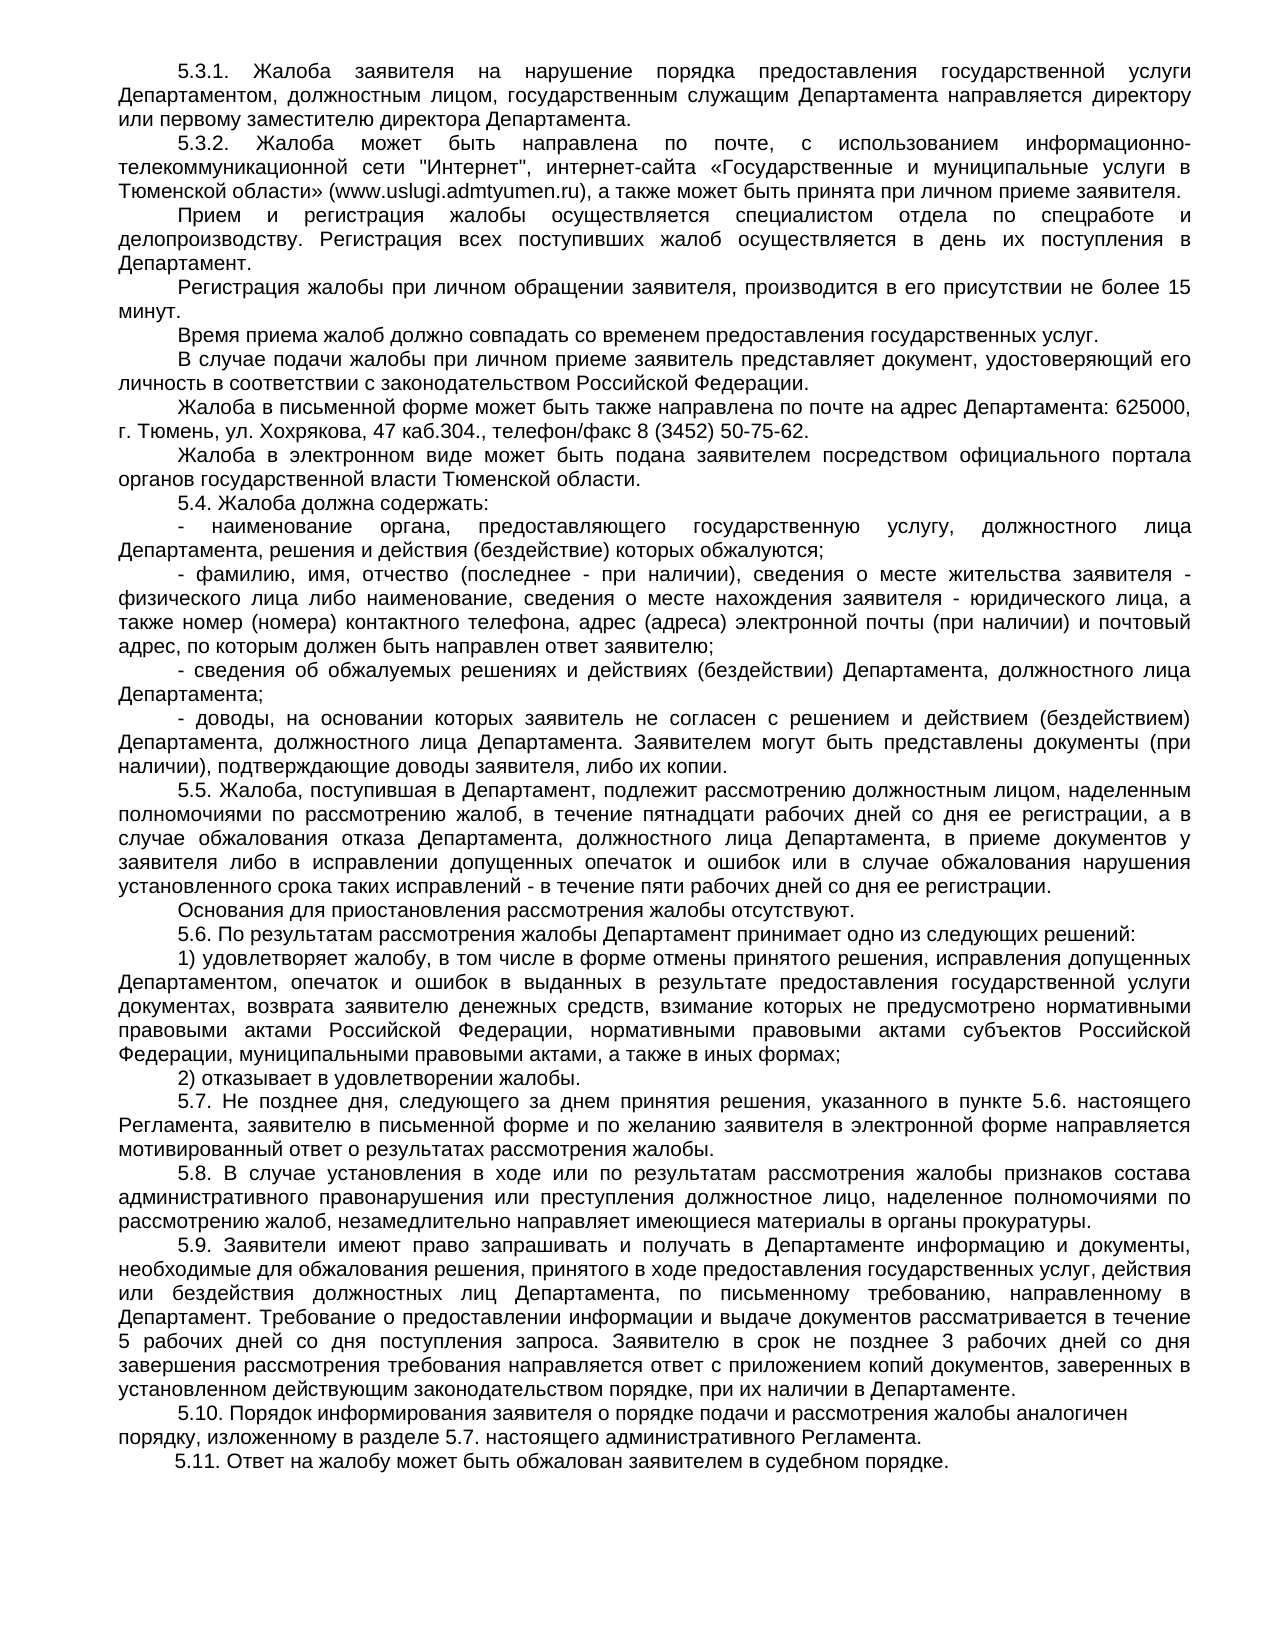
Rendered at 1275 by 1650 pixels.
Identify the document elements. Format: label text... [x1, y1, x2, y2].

text Время приема жалоб должно совпадать со временем предоставления государственных услуг. [118, 323, 1192, 347]
text 5.4. Жалоба должна содержать: [118, 490, 1192, 514]
text Жалоба в письменной форме может быть также направлена по почте на адрес Департамента: 625000, г. Тюмень, ул. Хохрякова, 47 каб.304., телефон/факс 8 (3452) 50-75-62. [118, 394, 1192, 442]
text - фамилию, имя, отчество (последнее - при наличии), сведения о месте жительства заявителя - физического лица либо наименование, сведения о месте нахождения заявителя - юридического лица, а также номер (номера) контактного телефона, адрес (адреса) электронной почты (при наличии) и почтовый адрес, по которым должен быть направлен ответ заявителю; [118, 562, 1192, 658]
text Основания для приостановления рассмотрения жалобы отсутствуют. [118, 898, 1192, 922]
text 5.5. Жалоба, поступившая в Департамент, подлежит рассмотрению должностным лицом, наделенным полномочиями по рассмотрению жалоб, в течение пятнадцати рабочих дней со дня ее регистрации, а в случае обжалования отказа Департамента, должностного лица Департамента, в приеме документов у заявителя либо в исправлении допущенных опечаток и ошибок или в случае обжалования нарушения установленного срока таких исправлений - в течение пяти рабочих дней со дня ее регистрации. [118, 778, 1192, 898]
text Жалоба в электронном виде может быть подана заявителем посредством официального портала органов государственной власти Тюменской области. [118, 442, 1192, 490]
text 5.3.1. Жалоба заявителя на нарушение порядка предоставления государственной услуги Департаментом, должностным лицом, государственным служащим Департамента направляется директору или первому заместителю директора Департамента. [118, 59, 1192, 131]
text 2) отказывает в удовлетворении жалобы. [118, 1065, 1192, 1089]
text - наименование органа, предоставляющего государственную услугу, должностного лица Департамента, решения и действия (бездействие) которых обжалуются; [118, 514, 1192, 562]
text 5.10. Порядок информирования заявителя о порядке подачи и рассмотрения жалобы аналогичен порядку, изложенному в разделе 5.7. настоящего административного Регламента. [118, 1401, 1192, 1449]
text Регистрация жалобы при личном обращении заявителя, производится в его присутствии не более 15 минут. [118, 275, 1192, 323]
text В случае подачи жалобы при личном приеме заявитель представляет документ, удостоверяющий его личность в соответствии с законодательством Российской Федерации. [118, 347, 1192, 394]
text 5.11. Ответ на жалобу может быть обжалован заявителем в судебном порядке. [118, 1449, 1192, 1473]
text Прием и регистрация жалобы осуществляется специалистом отдела по спецработе и делопроизводству. Регистрация всех поступивших жалоб осуществляется в день их поступления в Департамент. [118, 203, 1192, 275]
text 1) удовлетворяет жалобу, в том числе в форме отмены принятого решения, исправления допущенных Департаментом, опечаток и ошибок в выданных в результате предоставления государственной услуги документах, возврата заявителю денежных средств, взимание которых не предусмотрено нормативными правовыми актами Российской Федерации, нормативными правовыми актами субъектов Российской Федерации, муниципальными правовыми актами, а также в иных формах; [118, 946, 1192, 1065]
text 5.9. Заявители имеют право запрашивать и получать в Департаменте информацию и документы, необходимые для обжалования решения, принятого в ходе предоставления государственных услуг, действия или бездействия должностных лиц Департамента, по письменному требованию, направленному в Департамент. Требование о предоставлении информации и выдаче документов рассматривается в течение 5 рабочих дней со дня поступления запроса. Заявителю в срок не позднее 3 рабочих дней со дня завершения рассмотрения требования направляется ответ с приложением копий документов, заверенных в установленном действующим законодательством порядке, при их наличии в Департаменте. [118, 1233, 1192, 1401]
text 5.8. В случае установления в ходе или по результатам рассмотрения жалобы признаков состава административного правонарушения или преступления должностное лицо, наделенное полномочиями по рассмотрению жалоб, незамедлительно направляет имеющиеся материалы в органы прокуратуры. [118, 1161, 1192, 1233]
text - доводы, на основании которых заявитель не согласен с решением и действием (бездействием) Департамента, должностного лица Департамента. Заявителем могут быть представлены документы (при наличии), подтверждающие доводы заявителя, либо их копии. [118, 706, 1192, 778]
text 5.6. По результатам рассмотрения жалобы Департамент принимает одно из следующих решений: [118, 922, 1192, 946]
text 5.7. Не позднее дня, следующего за днем принятия решения, указанного в пункте 5.6. настоящего Регламента, заявителю в письменной форме и по желанию заявителя в электронной форме направляется мотивированный ответ о результатах рассмотрения жалобы. [118, 1089, 1192, 1161]
text - сведения об обжалуемых решениях и действиях (бездействии) Департамента, должностного лица Департамента; [118, 658, 1192, 706]
text 5.3.2. Жалоба может быть направлена по почте, с использованием информационно-телекоммуникационной сети "Интернет", интернет-сайта «Государственные и муниципальные услуги в Тюменской области» (www.uslugi.admtyumen.ru), а также может быть принята при личном приеме заявителя. [118, 131, 1192, 203]
